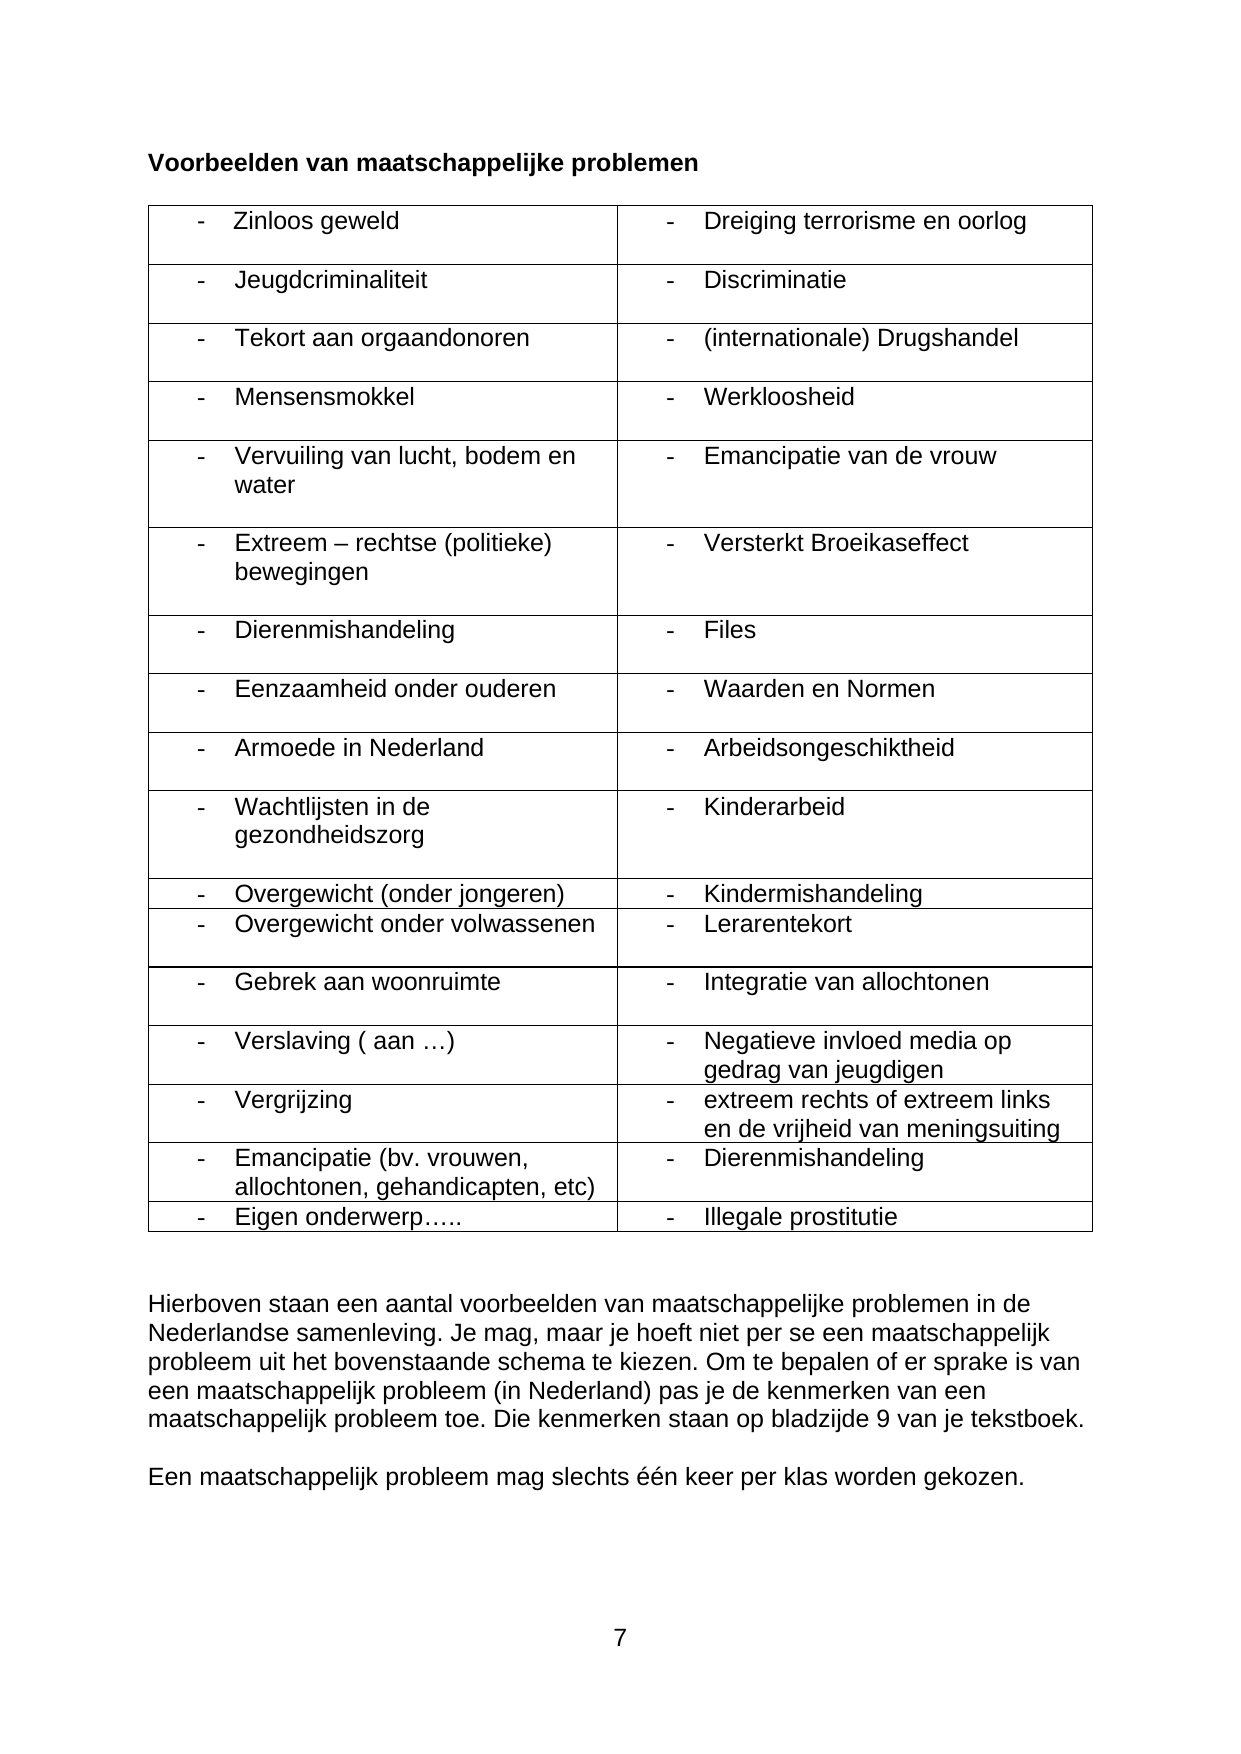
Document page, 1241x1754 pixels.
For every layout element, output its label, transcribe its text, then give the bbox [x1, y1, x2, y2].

table_cell Kinderarbeid [618, 791, 1092, 878]
table_cell Files [618, 616, 1092, 673]
text Een maatschappelijk probleem mag slechts één keer per klas worden gekozen. [148, 1462, 1093, 1491]
table_cell Armoede in Nederland [149, 733, 617, 790]
table_cell Kindermishandeling [618, 879, 1092, 908]
table_cell Emancipatie van de vrouw [618, 441, 1092, 527]
table_cell Lerarentekort [618, 909, 1092, 966]
table_cell Vergrijzing [149, 1085, 617, 1142]
table_cell Arbeidsongeschiktheid [618, 733, 1092, 790]
table_cell Overgewicht onder volwassenen [149, 909, 617, 966]
table_cell Versterkt Broeikaseffect [618, 528, 1092, 614]
table_cell Gebrek aan woonruimte [149, 968, 617, 1025]
table_cell Discriminatie [618, 265, 1092, 322]
table_cell Jeugdcriminaliteit [149, 265, 617, 322]
table_cell Integratie van allochtonen [618, 968, 1092, 1025]
table_cell Werkloosheid [618, 382, 1092, 440]
table_cell Dierenmishandeling [149, 616, 617, 673]
table_cell Emancipatie (bv. vrouwen, allochtonen, gehandicapten, etc) [149, 1143, 617, 1201]
table_header Dreiging terrorisme en oorlog [618, 206, 1092, 264]
table_cell Eenzaamheid onder ouderen [149, 674, 617, 732]
table_cell Eigen onderwerp….. [149, 1202, 617, 1231]
table_cell Mensensmokkel [149, 382, 617, 440]
table_cell Wachtlijsten in de gezondheidszorg [149, 791, 617, 878]
table_header - Zinloos geweld [149, 206, 617, 264]
table_cell Vervuiling van lucht, bodem en water [149, 441, 617, 527]
table_cell Illegale prostitutie [618, 1202, 1092, 1231]
table_cell Verslaving ( aan …) [149, 1026, 617, 1084]
table_cell Waarden en Normen [618, 674, 1092, 732]
table_cell Overgewicht (onder jongeren) [149, 879, 617, 908]
table_cell extreem rechts of extreem links en de vrijheid van meningsuiting [618, 1085, 1092, 1142]
text Hierboven staan een aantal voorbeelden van maatschappelijke problemen in de Nederlandse samenleving. Je mag, maar je hoeft niet per se een maatschappelijk probleem uit het bovenstaande schema te kiezen. Om te bepalen of er sprake is van een maatschappelijk probleem (in Nederland) pas je de kenmerken van een maatschappelijk probleem toe. Die kenmerken staan op bladzijde 9 van je tekstboek. [148, 1289, 1093, 1433]
text Voorbeelden van maatschappelijke problemen [148, 148, 1093, 176]
table_cell Dierenmishandeling [618, 1143, 1092, 1201]
table_cell (internationale) Drugshandel [618, 324, 1092, 381]
table_cell Negatieve invloed media op gedrag van jeugdigen [618, 1026, 1092, 1084]
table_cell Extreem – rechtse (politieke) bewegingen [149, 528, 617, 614]
table_cell Tekort aan orgaandonoren [149, 324, 617, 381]
